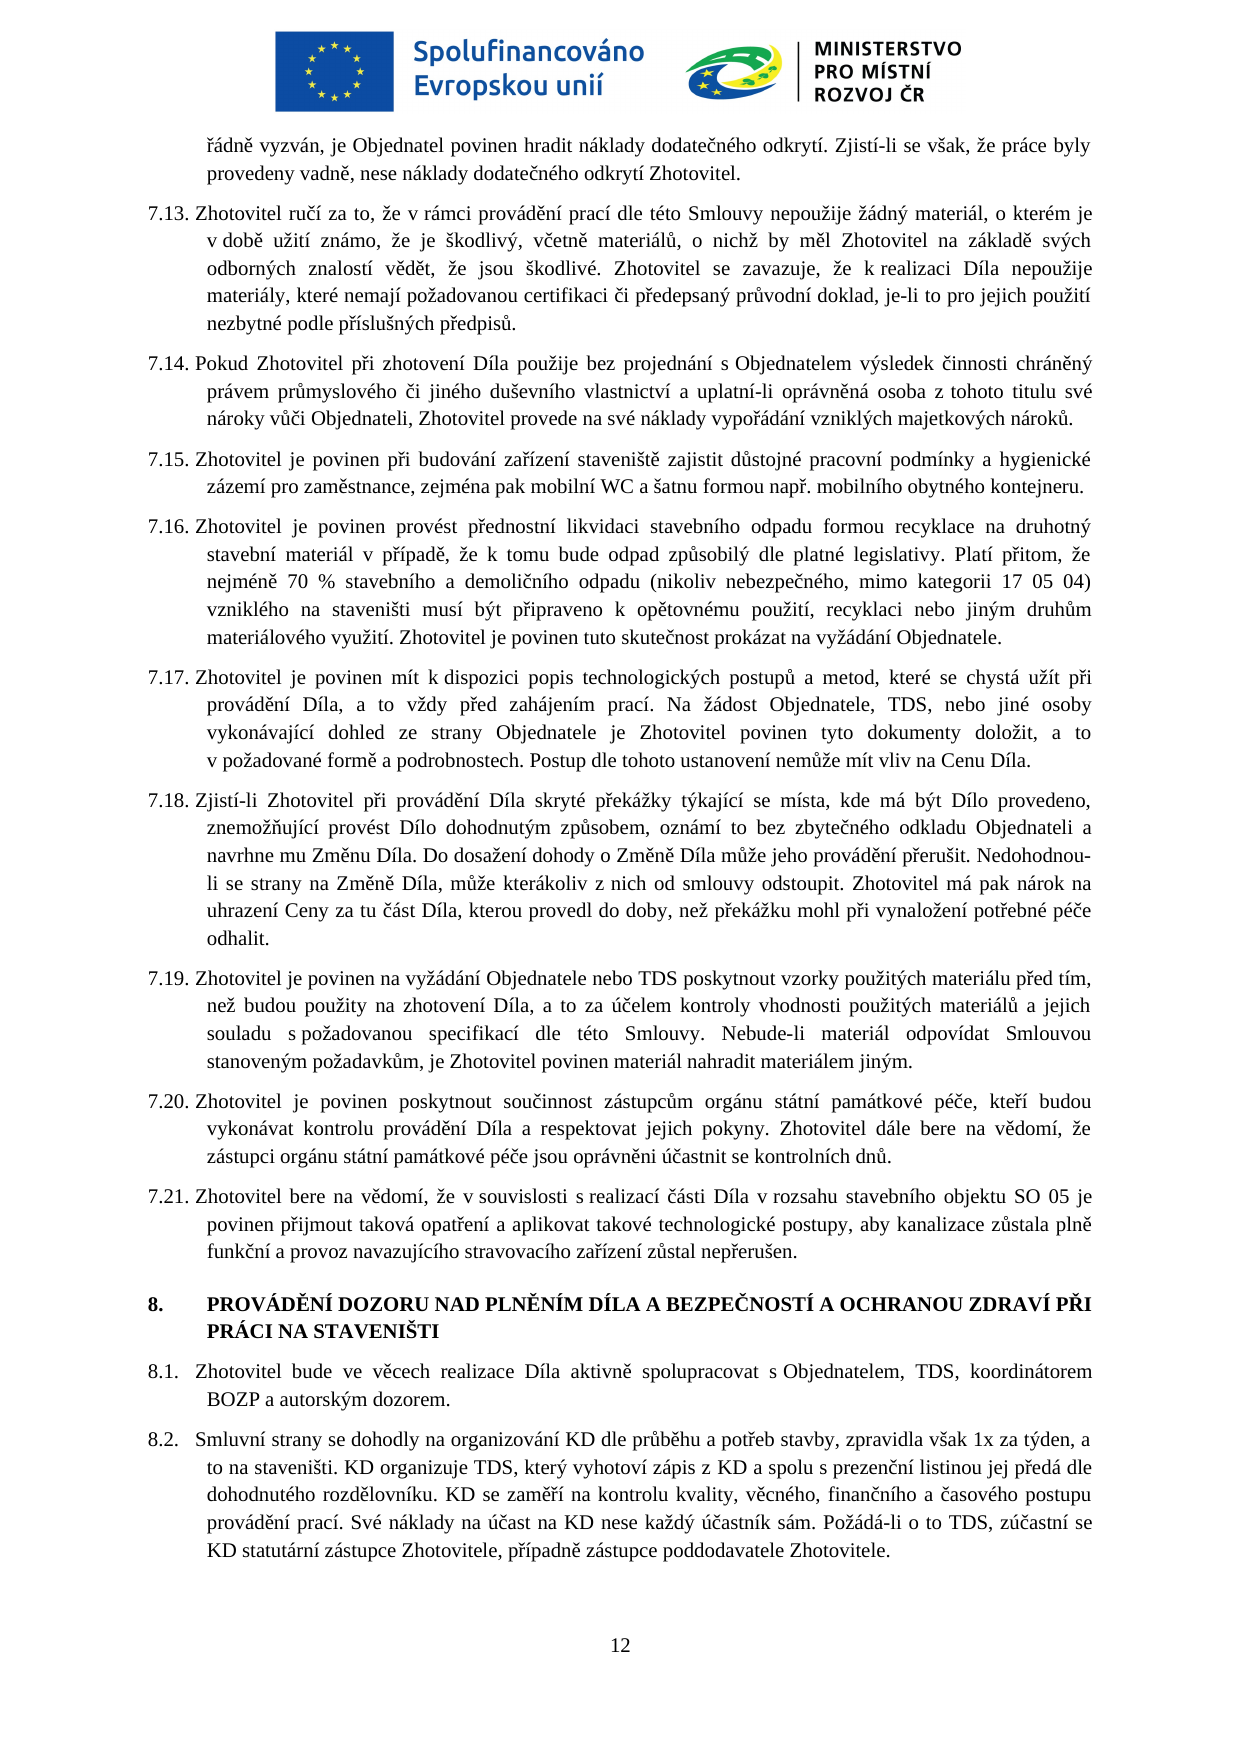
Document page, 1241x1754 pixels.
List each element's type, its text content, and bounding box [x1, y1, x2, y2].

list Zhotovitel je povinen provést přednostní likvidaci stavebního odpadu formou recyklace na druhotný stavební materiál v případě, že k tomu bude odpad způsobilý dle platné legislativy. Platí přitom, že nejméně 70 % stavebního a demoličního odpadu (nikoliv nebezpečného, mimo kategorii 17 05 04) vzniklého na staveništi musí být připraveno k opětovnému použití, recyklaci nebo jiným druhům materiálového využití. Zhotovitel je povinen tuto skutečnost prokázat na vyžádání Objednatele. [148, 514, 1093, 649]
list Zhotovitel bude ve věcech realizace Díla aktivně spolupracovat s Objednatelem, TDS, koordinátorem BOZP a autorským dozorem. [148, 1359, 1093, 1411]
list Pokud Zhotovitel při zhotovení Díla použije bez projednání s Objednatelem výsledek činnosti chráněný právem průmyslového či jiného duševního vlastnictví a uplatní-li oprávněná osoba z tohoto titulu své nároky vůči Objednateli, Zhotovitel provede na své náklady vypořádání vzniklých majetkových nároků. [148, 351, 1093, 430]
list Zhotovitel je povinen mít k dispozici popis technologických postupů a metod, které se chystá užít při provádění Díla, a to vždy před zahájením prací. Na žádost Objednatele, TDS, nebo jiné osoby vykonávající dohled ze strany Objednatele je Zhotovitel povinen tyto dokumenty doložit, a to v požadované formě a podrobnostech. Postup dle tohoto ustanovení nemůže mít vliv na Cenu Díla. [148, 665, 1093, 772]
list Zjistí-li Zhotovitel při provádění Díla skryté překážky týkající se místa, kde má být Dílo provedeno, znemožňující provést Dílo dohodnutým způsobem, oznámí to bez zbytečného odkladu Objednateli a navrhne mu Změnu Díla. Do dosažení dohody o Změně Díla může jeho provádění přerušit. Nedohodnou-li se strany na Změně Díla, může kterákoliv z nich od smlouvy odstoupit. Zhotovitel má pak nárok na uhrazení Ceny za tu část Díla, kterou provedl do doby, než překážku mohl při vynaložení potřebné péče odhalit. [148, 788, 1093, 950]
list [148, 133, 1093, 184]
list Zhotovitel je povinen poskytnout součinnost zástupcům orgánu státní památkové péče, kteří budou vykonávat kontrolu provádění Díla a respektovat jejich pokyny. Zhotovitel dále bere na vědomí, že zástupci orgánu státní památkové péče jsou oprávněni účastnit se kontrolních dnů. [148, 1089, 1093, 1168]
list Zhotovitel je povinen na vyžádání Objednatele nebo TDS poskytnout vzorky použitých materiálu před tím, než budou použity na zhotovení Díla, a to za účelem kontroly vhodnosti použitých materiálů a jejich souladu s požadovanou specifikací dle této Smlouvy. Nebude-li materiál odpovídat Smlouvou stanoveným požadavkům, je Zhotovitel povinen materiál nahradit materiálem jiným. [148, 966, 1093, 1073]
list Zhotovitel bere na vědomí, že v souvislosti s realizací části Díla v rozsahu stavebního objektu SO 05 je povinen přijmout taková opatření a aplikovat takové technologické postupy, aby kanalizace zůstala plně funkční a provoz navazujícího stravovacího zařízení zůstal nepřerušen. [148, 1184, 1093, 1263]
list Zhotovitel ručí za to, že v rámci provádění prací dle této Smlouvy nepoužije žádný materiál, o kterém je v době užití známo, že je škodlivý, včetně materiálů, o nichž by měl Zhotovitel na základě svých odborných znalostí vědět, že jsou škodlivé. Zhotovitel se zavazuje, že k realizaci Díla nepoužije materiály, které nemají požadovanou certifikaci či předepsaný průvodní doklad, je-li to pro jejich použití nezbytné podle příslušných předpisů. [148, 201, 1093, 335]
list Smluvní strany se dohodly na organizování KD dle průběhu a potřeb stavby, zpravidla však 1x za týden, a to na staveništi. KD organizuje TDS, který vyhotoví zápis z KD a spolu s prezenční listinou jej předá dle dohodnutého rozdělovníku. KD se zaměří na kontrolu kvality, věcného, finančního a časového postupu provádění prací. Své náklady na účast na KD nese každý účastník sám. Požádá-li o to TDS, zúčastní se KD statutární zástupce Zhotovitele, případně zástupce poddodavatele Zhotovitele. [148, 1427, 1093, 1562]
list Zhotovitel je povinen při budování zařízení staveniště zajistit důstojné pracovní podmínky a hygienické zázemí pro zaměstnance, zejména pak mobilní WC a šatnu formou např. mobilního obytného kontejneru. [148, 446, 1093, 498]
picture [273, 29, 967, 114]
list PROVÁDĚNÍ DOZORU NAD PLNĚNÍM DÍLA A BEZPEČNOSTÍ A OCHRANOU ZDRAVÍ PŘI PRÁCI NA STAVENIŠTI [148, 1292, 1093, 1343]
